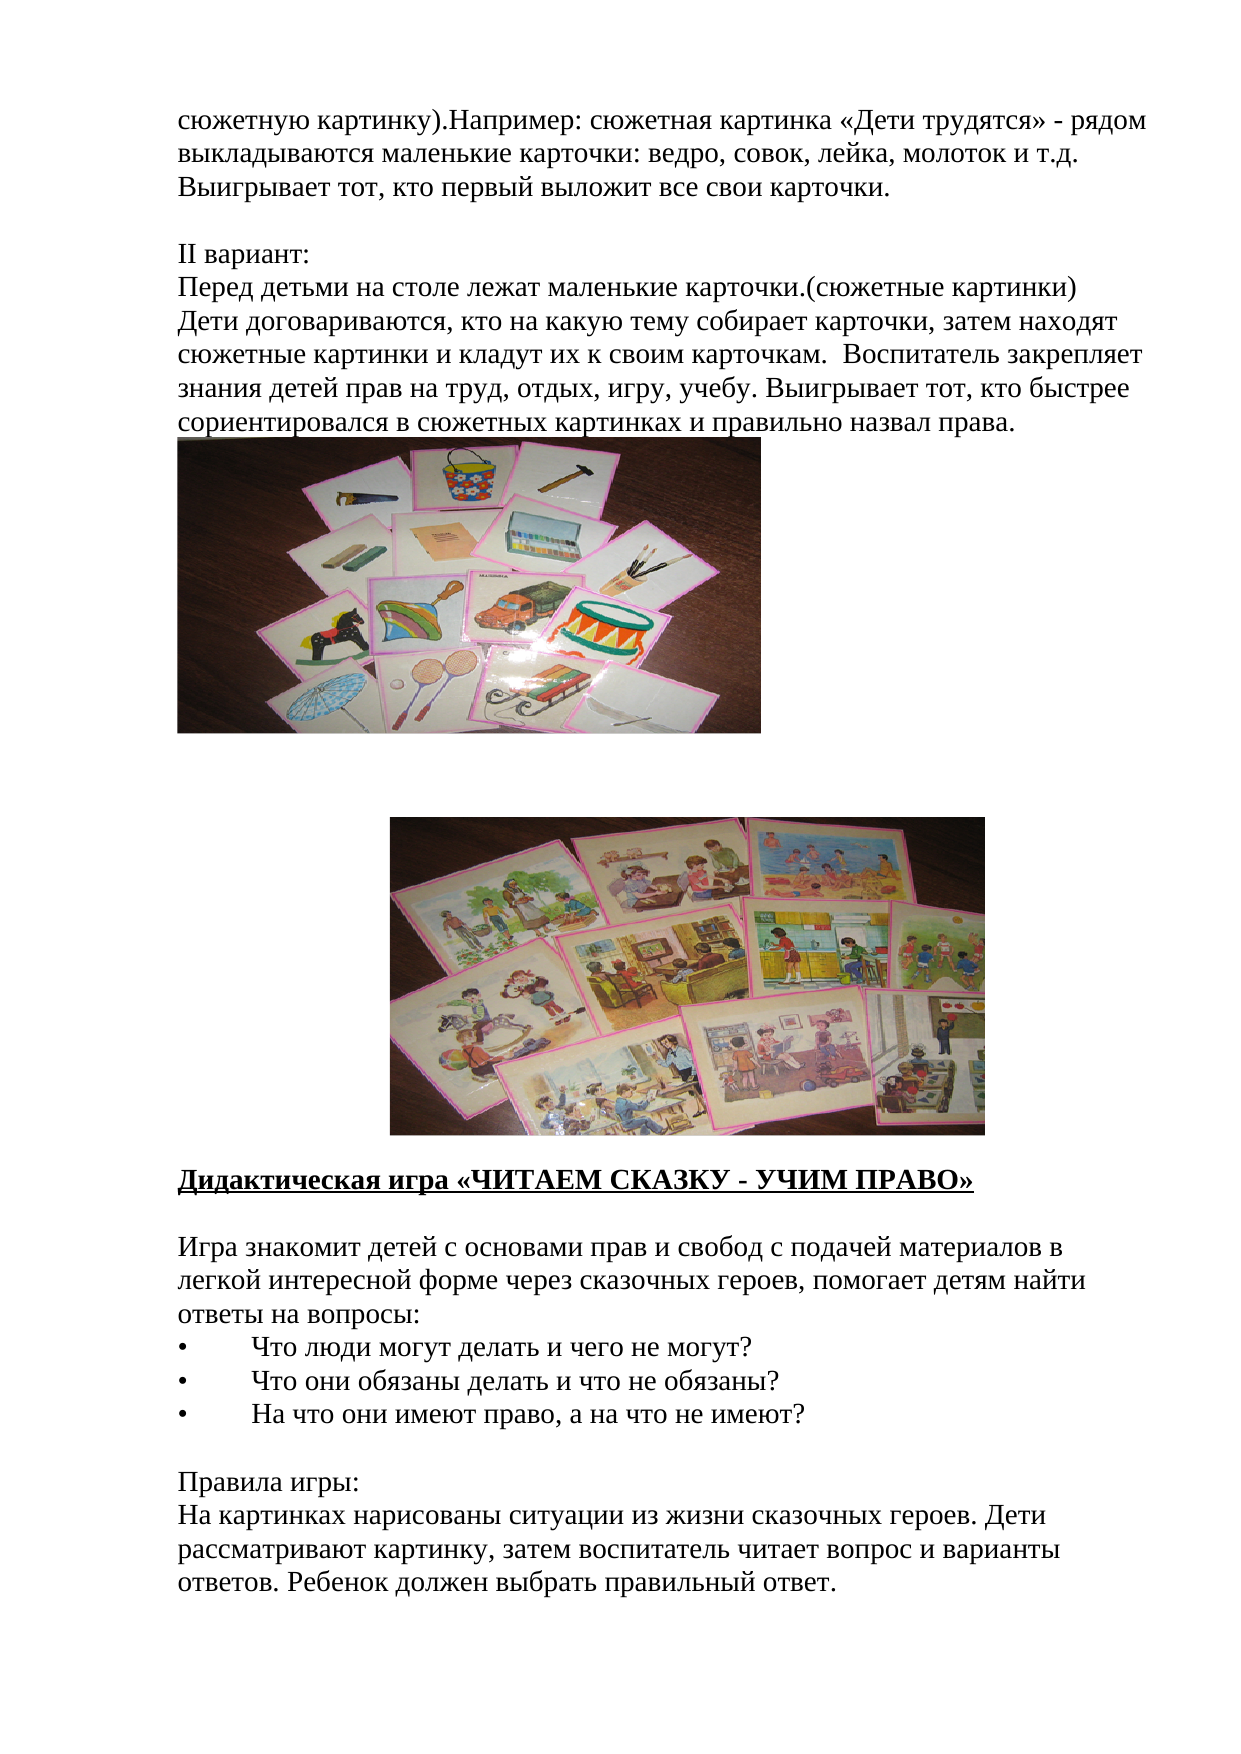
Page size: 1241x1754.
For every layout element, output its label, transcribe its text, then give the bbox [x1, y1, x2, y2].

picture [389, 817, 987, 1136]
text Дидактическая игра «ЧИТАЕМ СКАЗКУ - УЧИМ ПРАВО» [177, 1162, 1152, 1195]
text Игра знакомит детей с основами прав и свобод с подачей материалов в легкой интересной форме через сказочных героев, помогает детям найти ответы на вопросы: [177, 1229, 1152, 1329]
text Перед детьми на столе лежат маленькие карточки.(сюжетные картинки) [177, 269, 1152, 303]
text На картинках нарисованы ситуации из жизни сказочных героев. Дети рассматривают картинку, затем воспитатель читает вопрос и варианты ответов. Ребенок должен выбрать правильный ответ. [177, 1497, 1152, 1598]
text Дети договариваются, кто на какую тему собирает карточки, затем находят сюжетные картинки и кладут их к своим карточкам. Воспитатель закрепляет знания детей прав на труд, отдых, игру, учебу. Выигрывает тот, кто быстрее сориентировался в сюжетных картинках и правильно назвал права. [177, 303, 1152, 437]
text • Что они обязаны делать и что не обязаны? [177, 1363, 1152, 1397]
text • На что они имеют право, а на что не имеют? [177, 1397, 1152, 1430]
text II вариант: [177, 236, 1152, 269]
text • Что люди могут делать и чего не могут? [177, 1329, 1152, 1363]
text Правила игры: [177, 1464, 1152, 1497]
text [177, 102, 1152, 202]
picture [177, 437, 763, 734]
